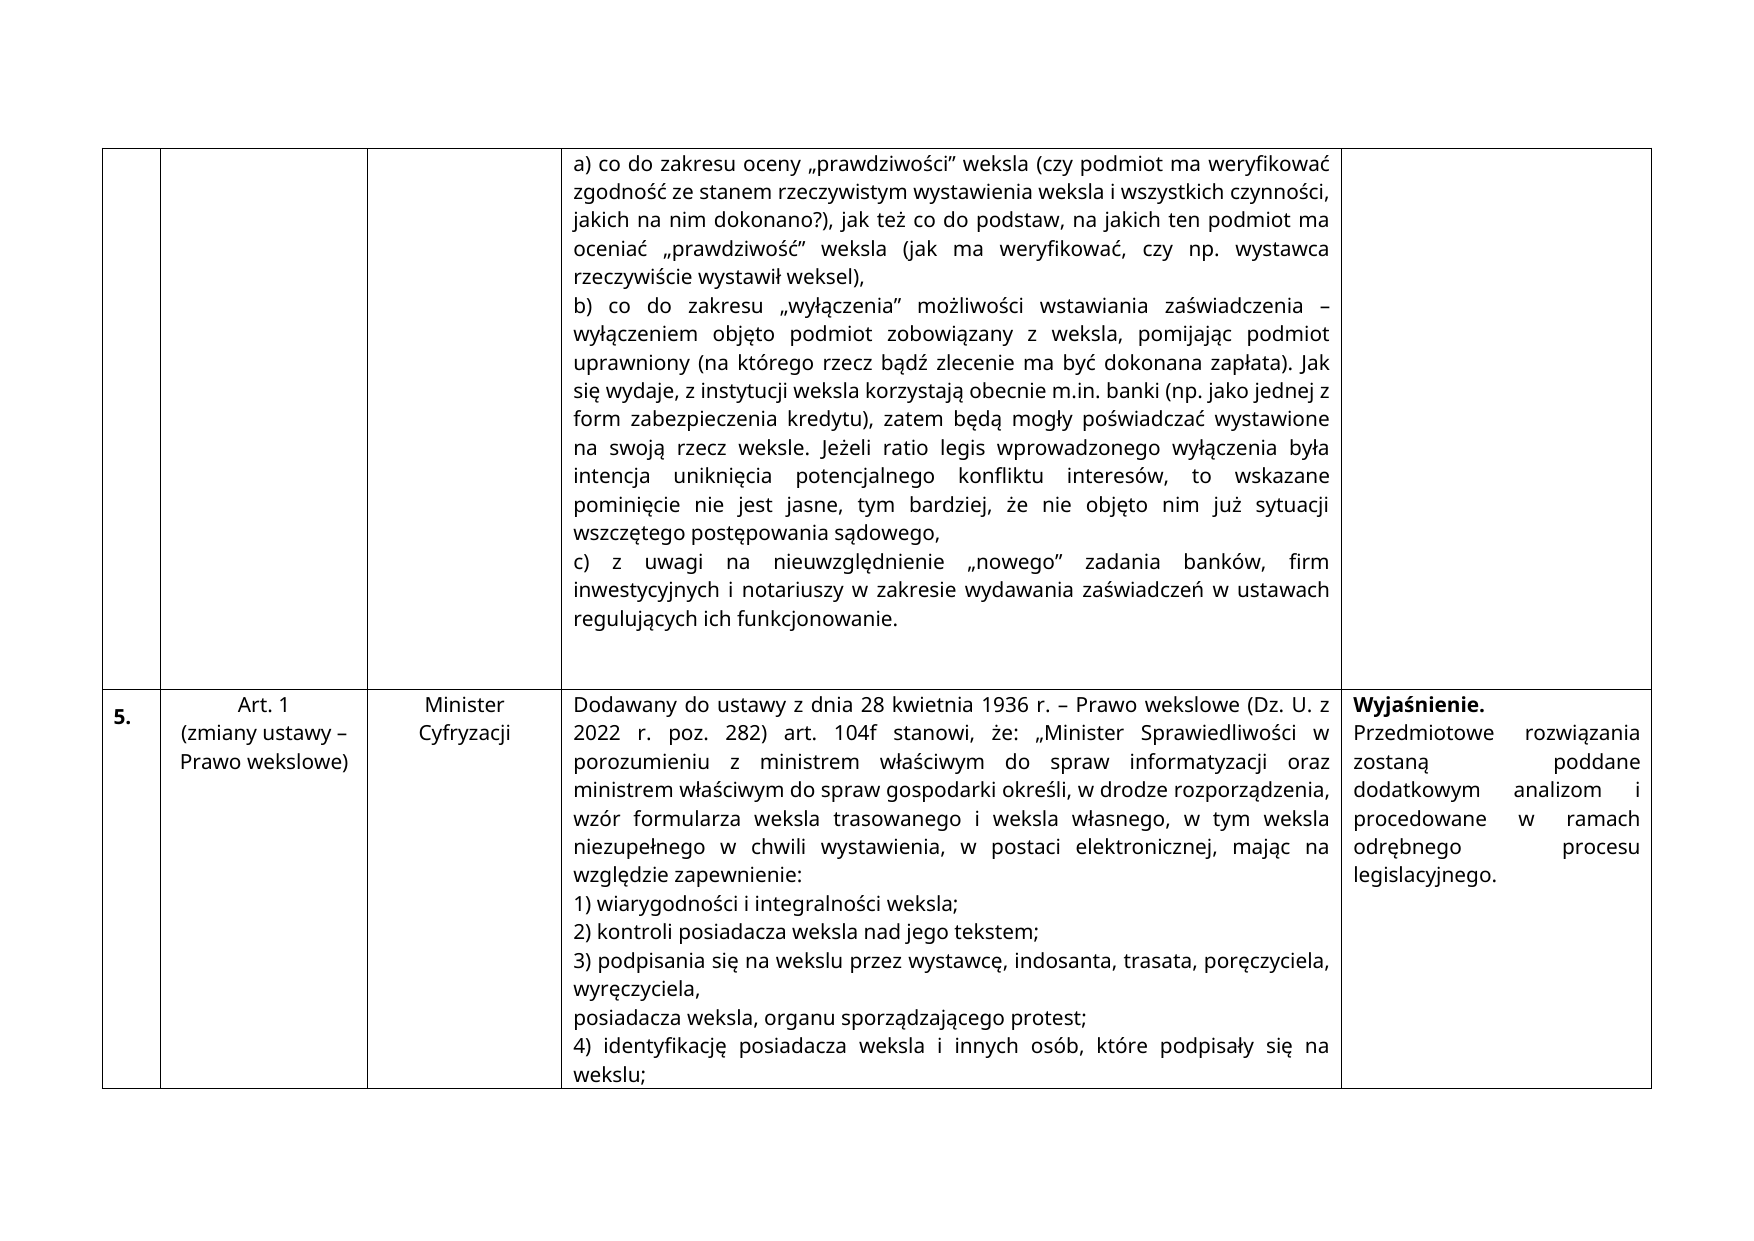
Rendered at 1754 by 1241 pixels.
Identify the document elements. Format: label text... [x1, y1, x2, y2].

table_cell Minister Cyfryzacji [368, 690, 561, 1088]
table_cell [103, 690, 160, 1088]
table_cell [103, 149, 160, 689]
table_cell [161, 690, 367, 1088]
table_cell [562, 149, 1341, 689]
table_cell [368, 149, 561, 689]
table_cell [562, 690, 1341, 1088]
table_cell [1342, 149, 1651, 689]
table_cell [161, 149, 367, 689]
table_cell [1342, 690, 1651, 1088]
